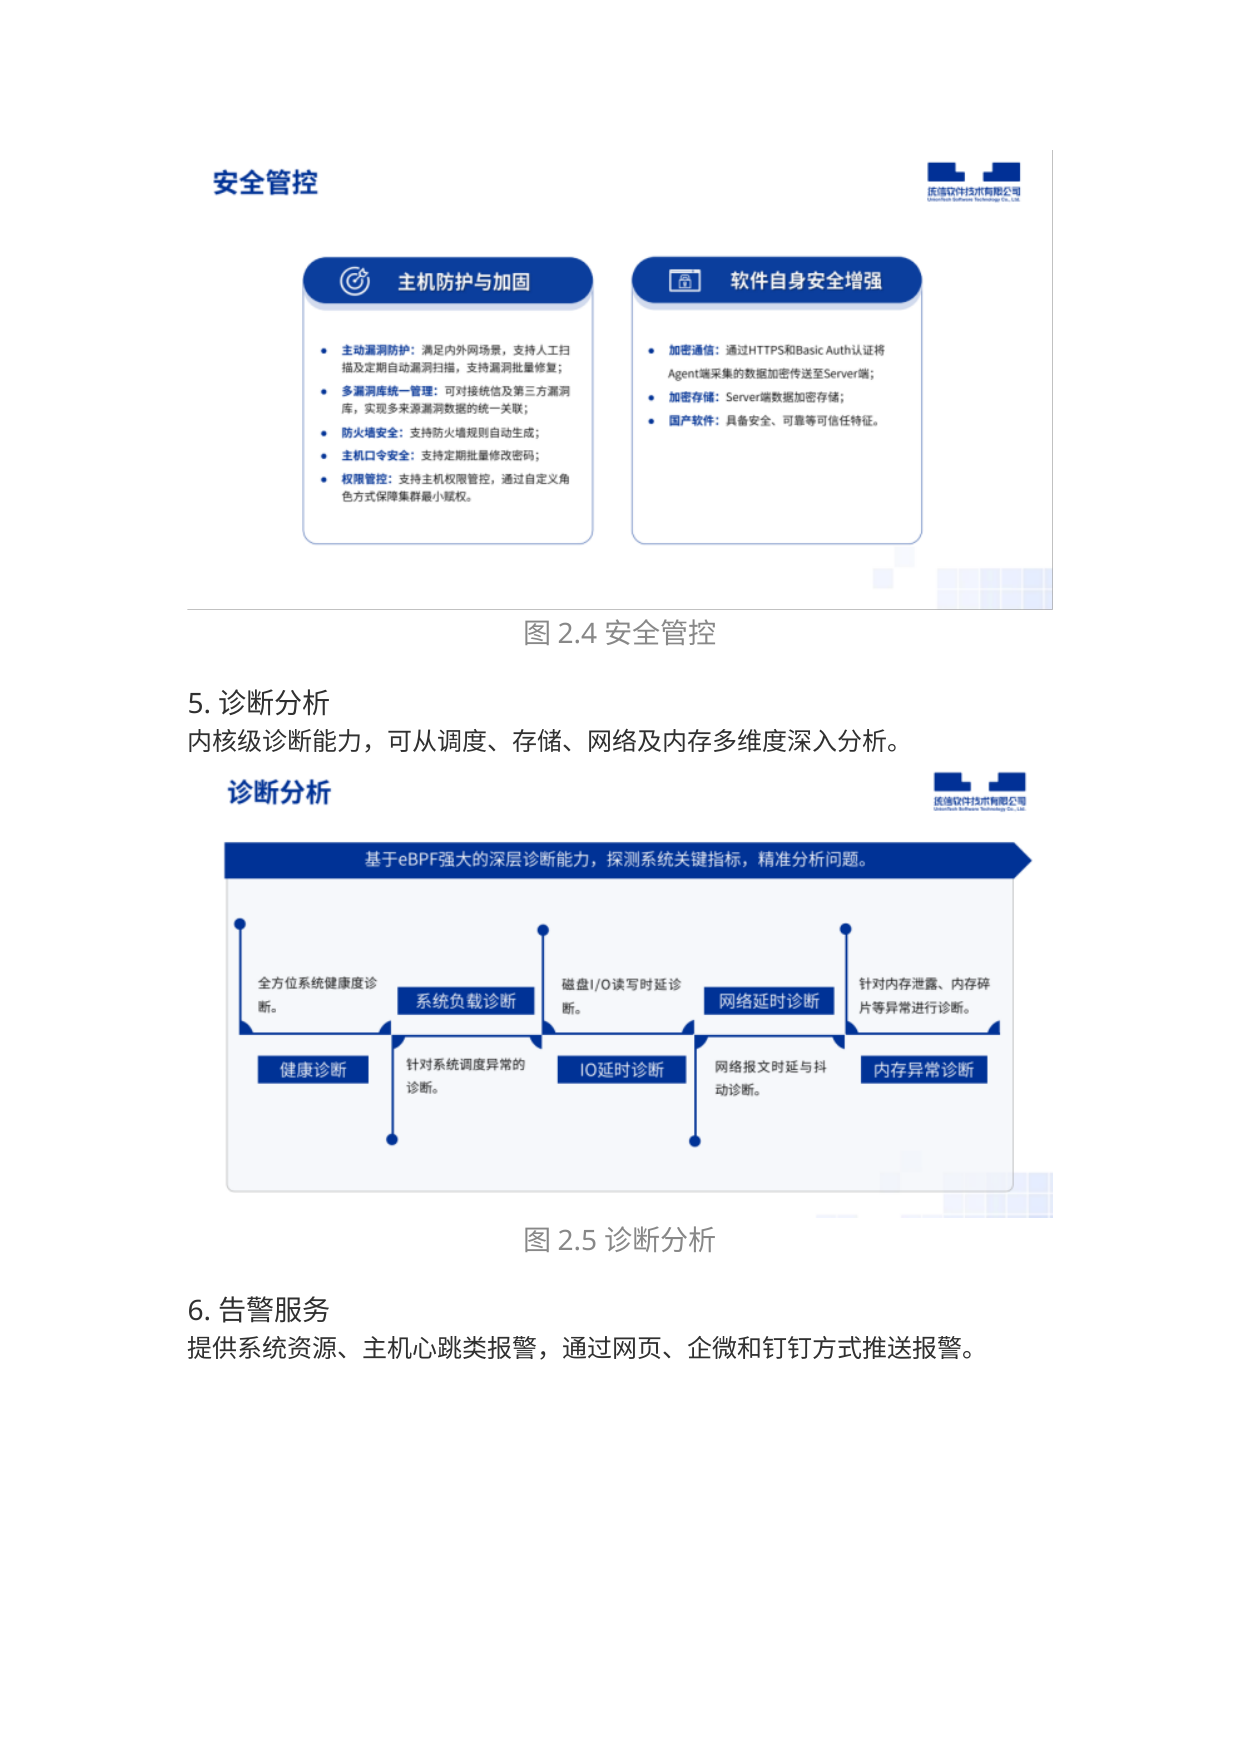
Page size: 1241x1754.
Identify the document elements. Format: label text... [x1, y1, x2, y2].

text 6. 告警服务 [187, 1288, 1053, 1329]
text 图2.4 安全管控 [187, 611, 1053, 651]
text 5. 诊断分析 [187, 680, 1053, 721]
picture [187, 757, 1053, 1218]
text 内核级诊断能力，可从调度、存储、网络及内存多维度深入分析。 [187, 721, 1053, 757]
picture [187, 150, 1053, 611]
text 图2.5 诊断分析 [187, 1218, 1053, 1259]
text 提供系统资源、主机心跳类报警，通过网页、企微和钉钉方式推送报警。 [187, 1329, 1053, 1365]
